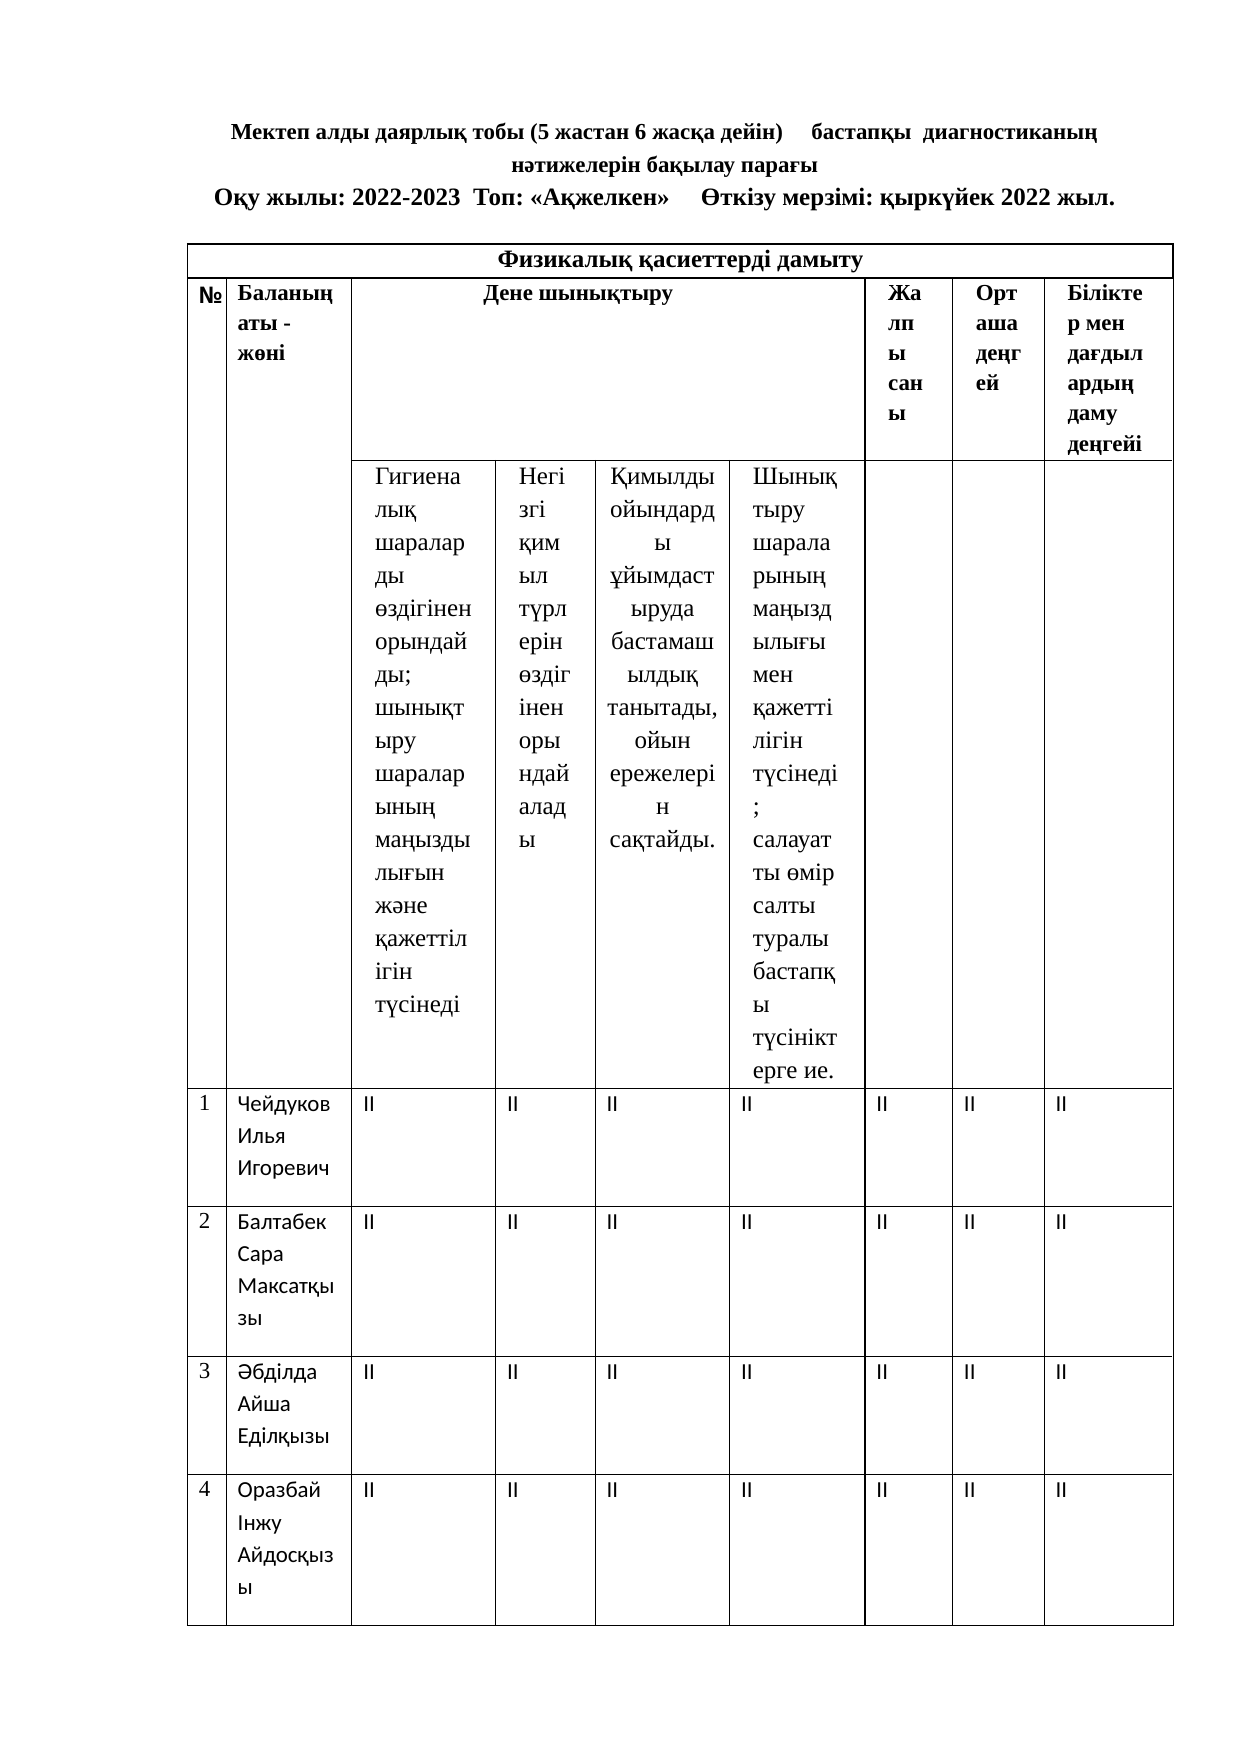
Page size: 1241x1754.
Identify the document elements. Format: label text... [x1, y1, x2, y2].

text Оқу жылы: 2022-2023 Топ: «Ақжелкен» Өткізу мерзімі: қыркүйек 2022 жыл. [177, 182, 1152, 211]
table_cell ІІ [496, 1475, 595, 1625]
table_cell ІІ [866, 1207, 952, 1356]
table_cell ІІ [496, 1207, 595, 1356]
table_cell [953, 461, 1044, 1088]
table_cell Дене шынықтыру [352, 279, 864, 460]
table_cell Қимылды ойындарды ұйымдастыруда бастамашылдық танытады, ойын ережелерін сақтайды. [596, 461, 729, 1088]
table_cell ІІ [730, 1475, 864, 1625]
table_cell ІІ [953, 1089, 1044, 1206]
table_cell 3 [188, 1357, 226, 1474]
table_cell Гигиеналық шараларды өздігінен орындайды; шынықтыру шараларының маңыздылығын және қажеттілігін түсінеді [352, 461, 495, 1088]
table_cell Балтабек Сара Максатқызы [227, 1207, 351, 1356]
table_cell ІІ [1045, 1206, 1173, 1356]
table_cell ІІ [953, 1475, 1044, 1625]
table_cell ІІ [953, 1207, 1044, 1356]
table_cell ІІ [1045, 1356, 1173, 1474]
table_cell ІІ [496, 1089, 595, 1206]
text Мектеп алды даярлық тобы (5 жастан 6 жасқа дейін) бастапқы диагностиканың нәтижелерін бақылау парағы [177, 118, 1152, 177]
table_cell ІІ [596, 1357, 729, 1474]
table_header Физикалық қасиеттерді дамыту [188, 245, 1172, 277]
table_cell Әбділда Айша Еділқызы [227, 1357, 351, 1474]
table_cell ІІ [866, 1357, 952, 1474]
table_cell Оразбай Інжу Айдосқызы [227, 1475, 351, 1625]
table_cell ІІ [866, 1089, 952, 1206]
table_cell ІІ [352, 1207, 495, 1356]
table_cell ІІ [730, 1089, 864, 1206]
table_cell ІІ [1045, 1088, 1173, 1206]
table_cell ІІ [596, 1207, 729, 1356]
table_cell Шынықтыру шараларының маңыздылығы мен қажеттілігін түсінеді; салауатты өмір салты туралы бастапқы түсініктерге ие. [730, 461, 864, 1088]
table_cell Біліктер мен дағдылардың даму деңгейі [1045, 279, 1173, 460]
table_cell ІІ [866, 1475, 952, 1625]
table_cell № [188, 279, 226, 1088]
table_cell ІІ [730, 1207, 864, 1356]
table_cell Жалпы саны [866, 279, 952, 460]
table_cell [866, 461, 952, 1088]
table_cell ІІ [496, 1357, 595, 1474]
table_cell ІІ [953, 1357, 1044, 1474]
table_cell Орташа деңгей [953, 279, 1044, 460]
table_cell ІІ [1045, 1474, 1173, 1625]
table_cell ІІ [596, 1089, 729, 1206]
table_cell [1045, 460, 1173, 1088]
table_cell ІІ [352, 1089, 495, 1206]
table_cell 1 [188, 1089, 226, 1206]
table_cell 4 [188, 1475, 226, 1625]
table_cell Чейдуков Илья Игоревич [227, 1089, 351, 1206]
table_cell Негізгі қимыл түрлерін өздігінен орындай алады [496, 461, 595, 1088]
table_cell ІІ [596, 1475, 729, 1625]
table_cell Баланың аты - жөні [227, 279, 351, 1088]
table_cell ІІ [352, 1475, 495, 1625]
table_cell ІІ [352, 1357, 495, 1474]
table_cell ІІ [730, 1357, 864, 1474]
table_cell 2 [188, 1207, 226, 1356]
